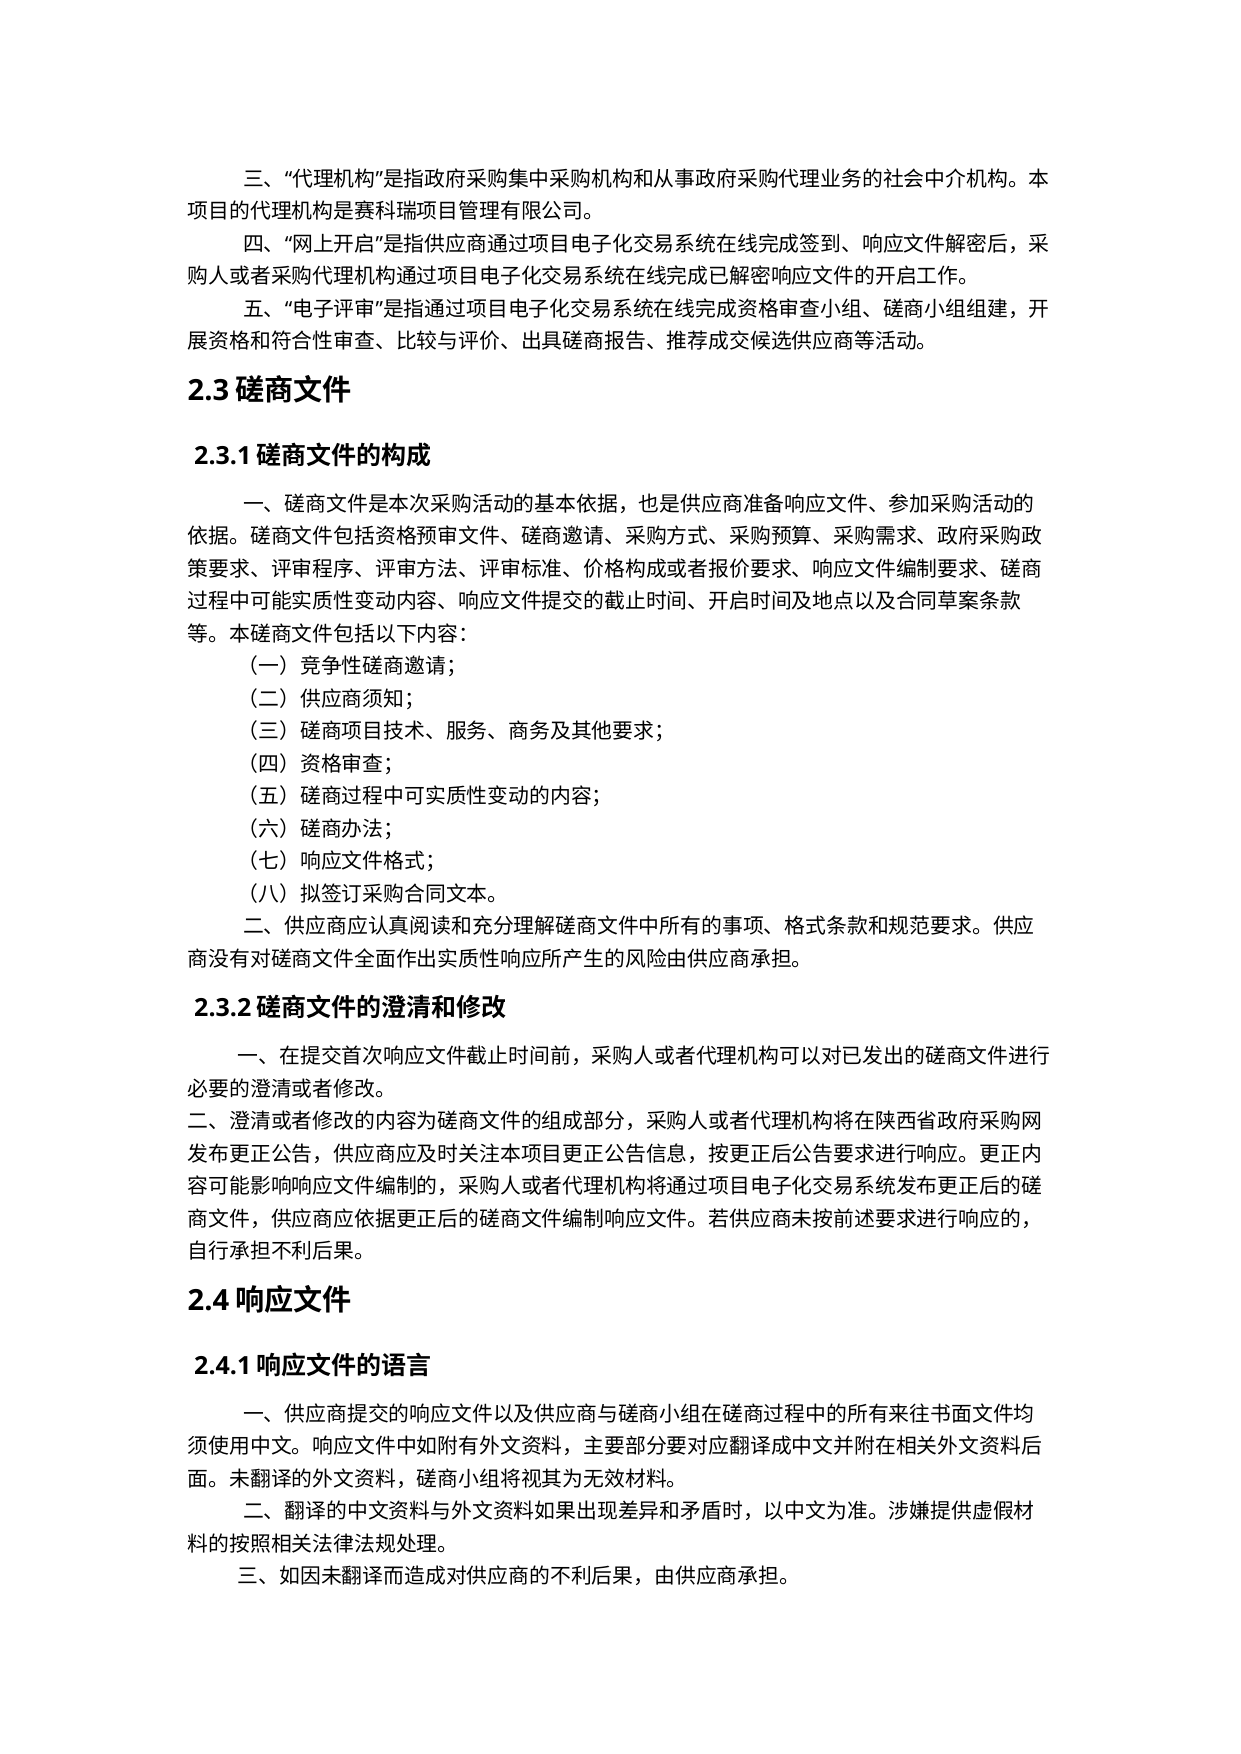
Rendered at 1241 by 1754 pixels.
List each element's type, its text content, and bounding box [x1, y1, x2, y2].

text 三、“代理机构”是指政府采购集中采购机构和从事政府采购代理业务的社会中介机构。本项目的代理机构是赛科瑞项目管理有限公司。 [187, 162, 1053, 227]
text （六）磋商办法； [187, 812, 1053, 844]
text 三、如因未翻译而造成对供应商的不利后果，由供应商承担。 [187, 1559, 1053, 1592]
text （一）竞争性磋商邀请； [187, 649, 1053, 682]
text 二、供应商应认真阅读和充分理解磋商文件中所有的事项、格式条款和规范要求。供应商没有对磋商文件全面作出实质性响应所产生的风险由供应商承担。 [187, 909, 1053, 974]
text 一、磋商文件是本次采购活动的基本依据，也是供应商准备响应文件、参加采购活动的依据。磋商文件包括资格预审文件、磋商邀请、采购方式、采购预算、采购需求、政府采购政策要求、评审程序、评审方法、评审标准、价格构成或者报价要求、响应文件编制要求、磋商过程中可能实质性变动内容、响应文件提交的截止时间、开启时间及地点以及合同草案条款等。本磋商文件包括以下内容： [187, 487, 1053, 649]
text 2.3.1磋商文件的构成 [187, 422, 1053, 487]
text 二、澄清或者修改的内容为磋商文件的组成部分，采购人或者代理机构将在陕西省政府采购网发布更正公告，供应商应及时关注本项目更正公告信息，按更正后公告要求进行响应。更正内容可能影响响应文件编制的，采购人或者代理机构将通过项目电子化交易系统发布更正后的磋商文件，供应商应依据更正后的磋商文件编制响应文件。若供应商未按前述要求进行响应的，自行承担不利后果。 [187, 1104, 1053, 1267]
text （二）供应商须知； [187, 682, 1053, 714]
text （三）磋商项目技术、服务、商务及其他要求； [187, 714, 1053, 747]
text 一、在提交首次响应文件截止时间前，采购人或者代理机构可以对已发出的磋商文件进行必要的澄清或者修改。 [187, 1039, 1053, 1104]
text 2.4响应文件 [187, 1267, 1053, 1332]
text 四、“网上开启”是指供应商通过项目电子化交易系统在线完成签到、响应文件解密后，采购人或者采购代理机构通过项目电子化交易系统在线完成已解密响应文件的开启工作。 [187, 227, 1053, 292]
text （七）响应文件格式； [187, 844, 1053, 877]
text 二、翻译的中文资料与外文资料如果出现差异和矛盾时，以中文为准。涉嫌提供虚假材料的按照相关法律法规处理。 [187, 1494, 1053, 1559]
text 2.3.2磋商文件的澄清和修改 [187, 974, 1053, 1039]
text （五）磋商过程中可实质性变动的内容； [187, 779, 1053, 812]
text 五、“电子评审”是指通过项目电子化交易系统在线完成资格审查小组、磋商小组组建，开展资格和符合性审查、比较与评价、出具磋商报告、推荐成交候选供应商等活动。 [187, 292, 1053, 357]
text 一、供应商提交的响应文件以及供应商与磋商小组在磋商过程中的所有来往书面文件均须使用中文。响应文件中如附有外文资料，主要部分要对应翻译成中文并附在相关外文资料后面。未翻译的外文资料，磋商小组将视其为无效材料。 [187, 1397, 1053, 1494]
text 2.4.1响应文件的语言 [187, 1332, 1053, 1397]
text （四）资格审查； [187, 747, 1053, 779]
text 2.3磋商文件 [187, 357, 1053, 422]
text （八）拟签订采购合同文本。 [187, 877, 1053, 909]
